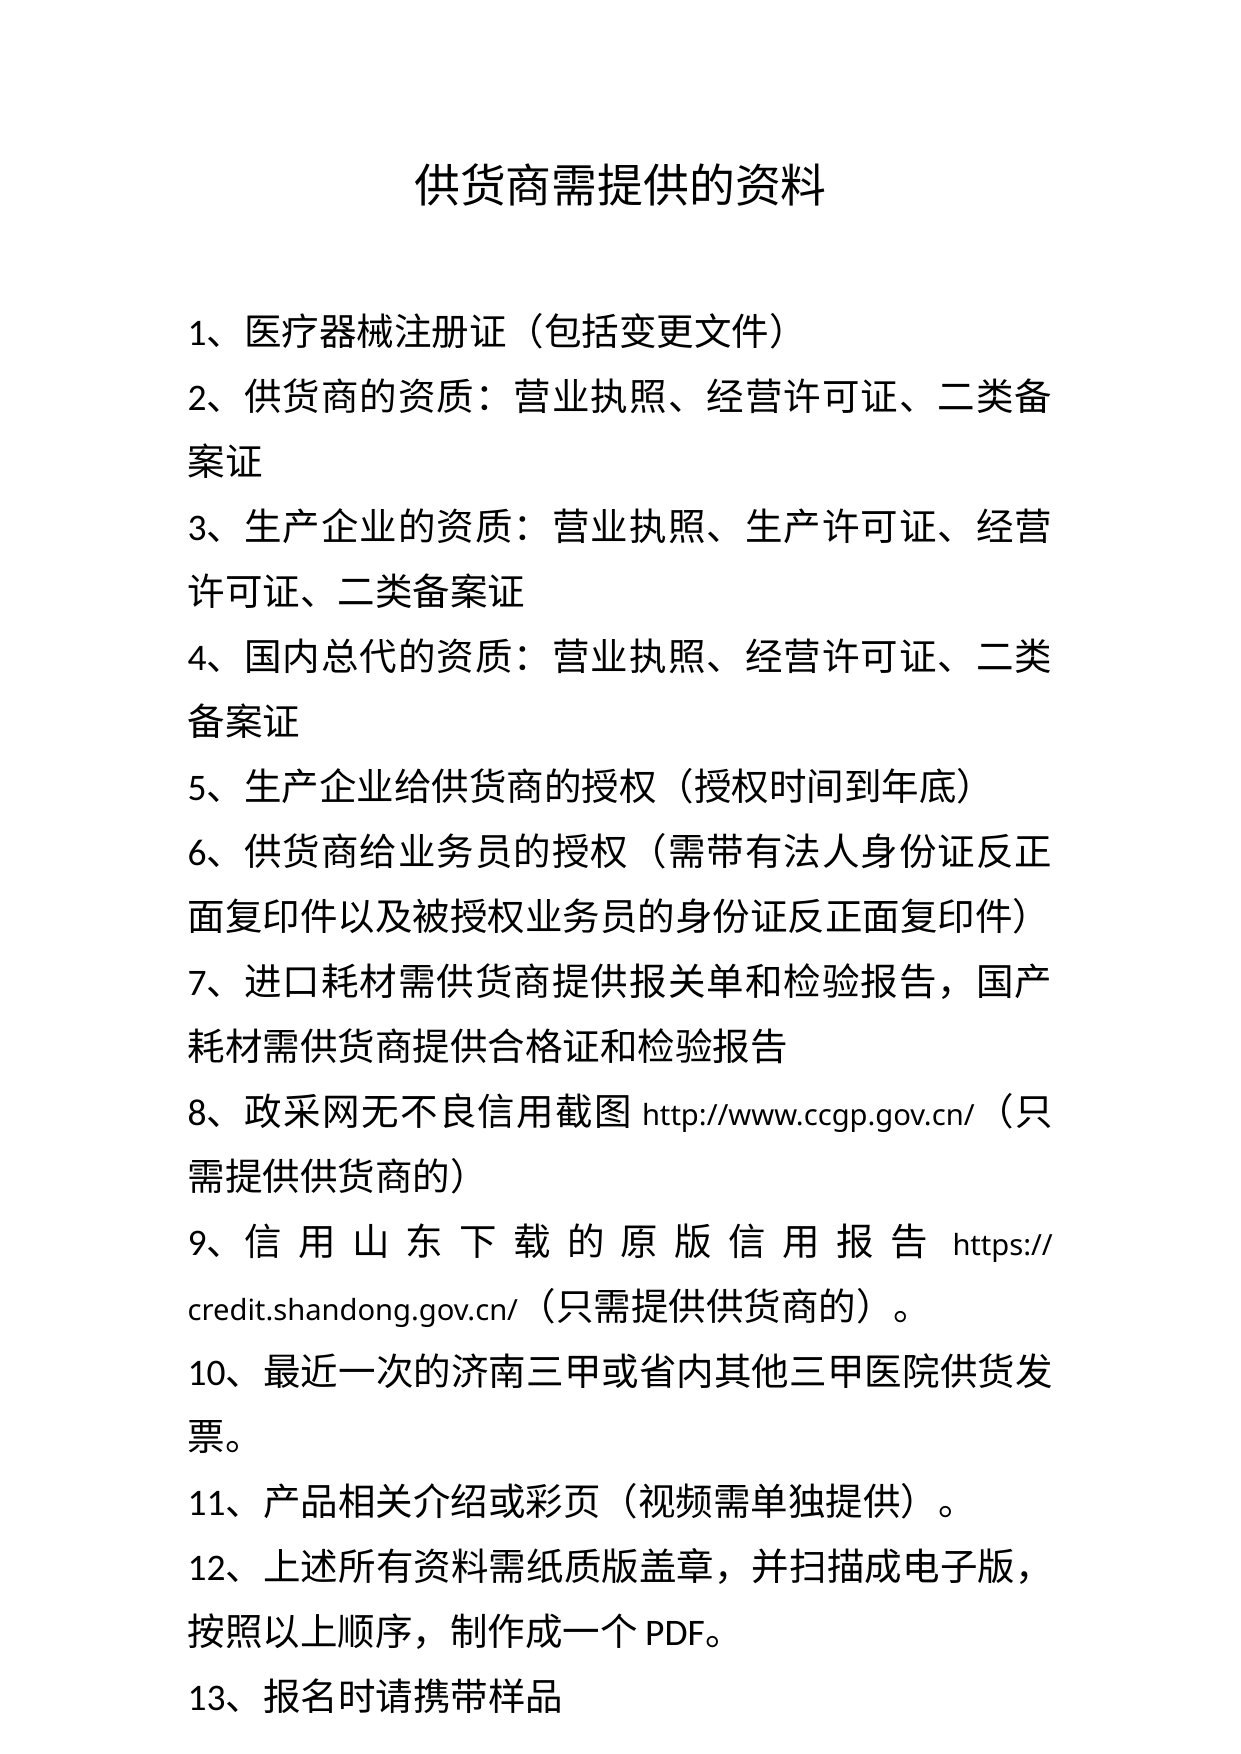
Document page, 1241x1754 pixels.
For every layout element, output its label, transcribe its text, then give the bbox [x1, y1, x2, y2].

list 上述所有资料需纸质版盖章，并扫描成电子版，按照以上顺序，制作成一个PDF。 [187, 1531, 1053, 1661]
list 报名时请携带样品 [187, 1661, 1053, 1726]
list 生产企业的资质：营业执照、生产许可证、经营许可证、二类备案证 [187, 491, 1053, 621]
list 政采网无不良信用截图http://www.ccgp.gov.cn/（只需提供供货商的） [187, 1076, 1053, 1206]
list 供货商的资质：营业执照、经营许可证、二类备案证 [187, 361, 1053, 491]
list 产品相关介绍或彩页（视频需单独提供）。 [187, 1466, 1053, 1531]
list 医疗器械注册证（包括变更文件） [187, 296, 1053, 361]
list 信用山东下载的原版信用报告https://credit.shandong.gov.cn/（只需提供供货商的）。 [187, 1206, 1053, 1336]
list 供货商给业务员的授权（需带有法人身份证反正面复印件以及被授权业务员的身份证反正面复印件） [187, 816, 1053, 946]
list 最近一次的济南三甲或省内其他三甲医院供货发票。 [187, 1336, 1053, 1466]
text 供货商需提供的资料 [187, 134, 1053, 231]
list 生产企业给供货商的授权（授权时间到年底） [187, 751, 1053, 816]
list 国内总代的资质：营业执照、经营许可证、二类备案证 [187, 621, 1053, 751]
list 进口耗材需供货商提供报关单和检验报告，国产耗材需供货商提供合格证和检验报告 [187, 946, 1053, 1076]
